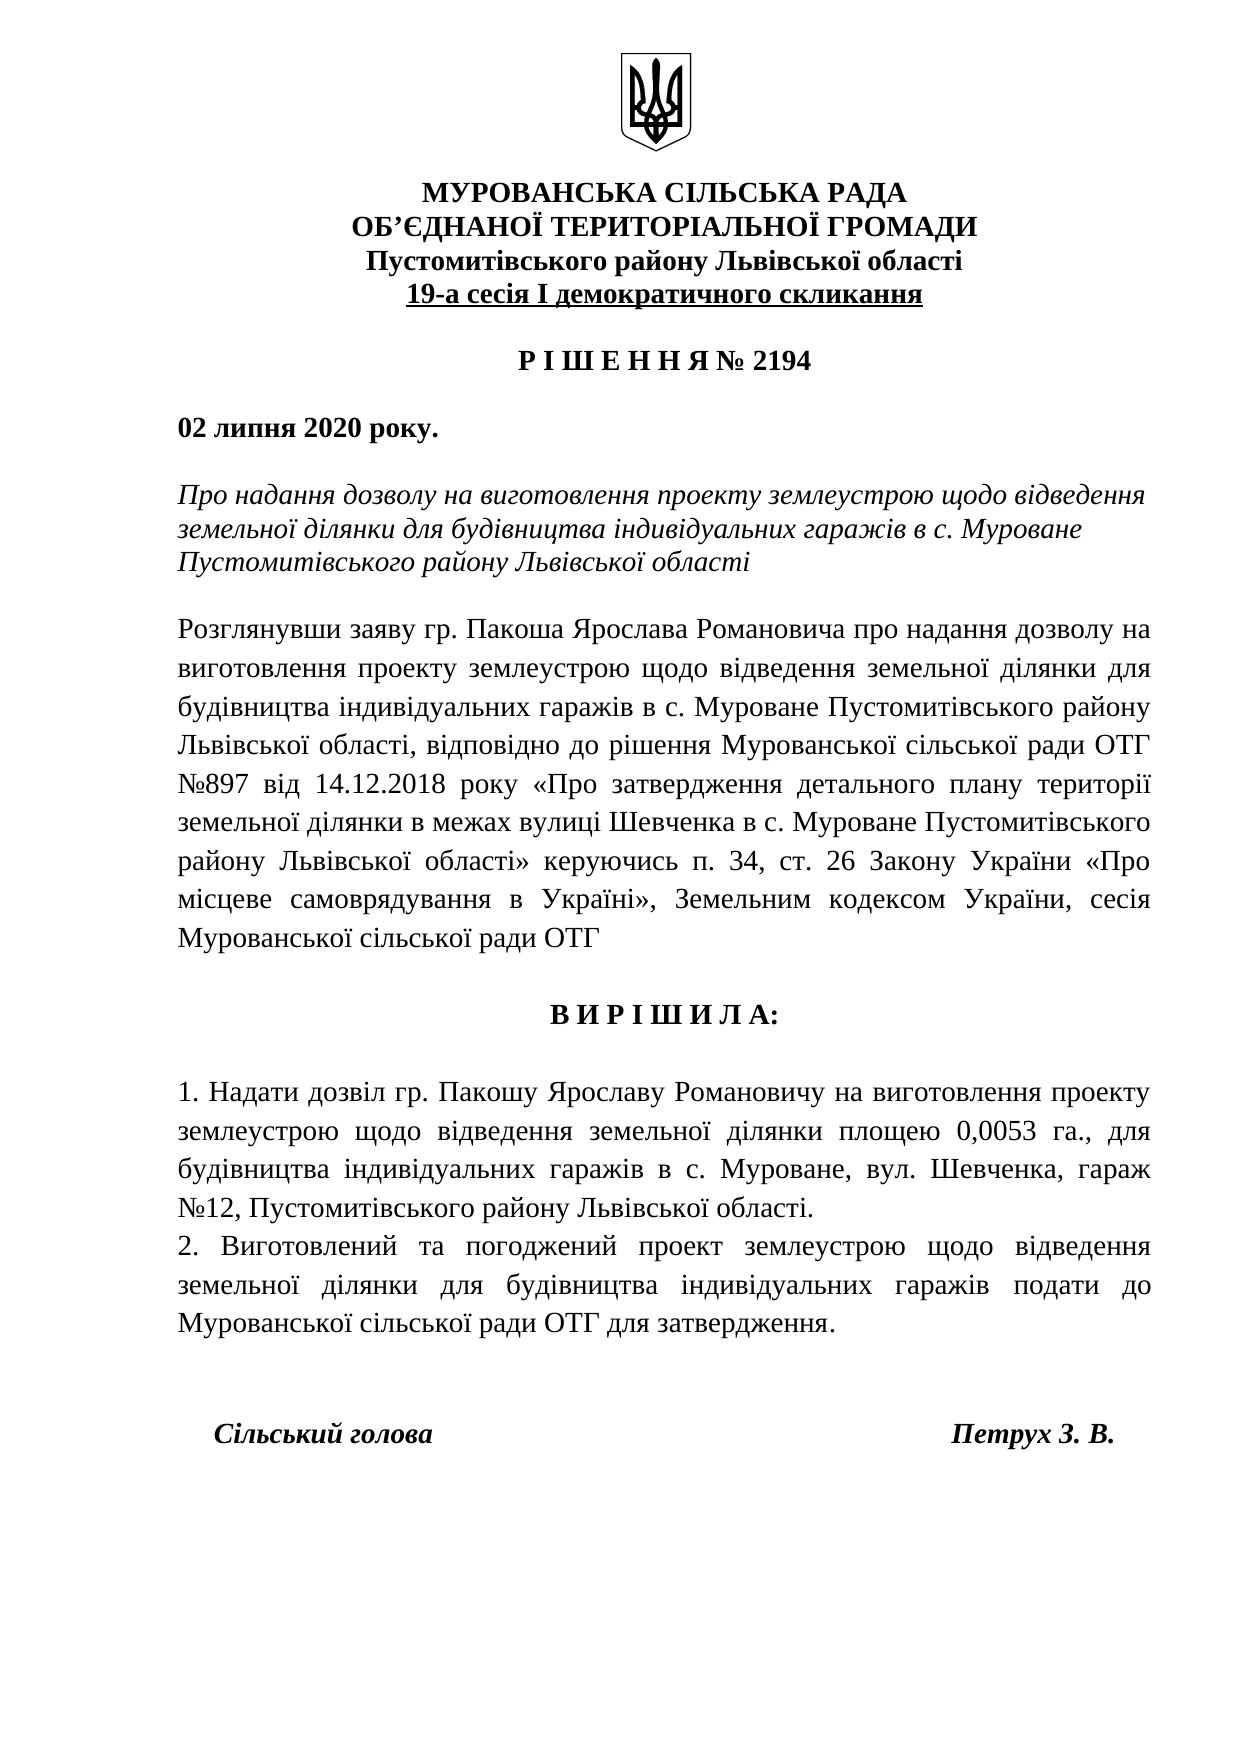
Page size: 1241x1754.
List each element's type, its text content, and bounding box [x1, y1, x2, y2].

text МУРОВАНСЬКА СІЛЬСЬКА РАДА [177, 176, 1152, 209]
text Розглянувши заяву гр. Пакоша Ярослава Романовича про надання дозволу на виготовлення проекту землеустрою щодо відведення земельної ділянки для будівництва індивідуальних гаражів в с. Муроване Пустомитівського району Львівської області, відповідно до рішення Мурованської сільської ради ОТГ №897 від 14.12.2018 року «Про затвердження детального плану території земельної ділянки в межах вулиці Шевченка в с. Муроване Пустомитівського району Львівської області» керуючись п. 34, ст. 26 Закону України «Про місцеве самоврядування в Україні», Земельним кодексом України, сесія Мурованської сільської ради ОТГ [177, 612, 1152, 953]
text 19-а сесія І демократичного скликання [177, 276, 1152, 310]
text Сільський голова Петрух З. В. [177, 1416, 1152, 1449]
text 1. Надати дозвіл гр. Пакошу Ярославу Романовичу на виготовлення проекту землеустрою щодо відведення земельної ділянки площею 0,0053 га., для будівництва індивідуальних гаражів в с. Муроване, вул. Шевченка, гараж №12, Пустомитівського району Львівської області. [177, 1074, 1152, 1223]
text В И Р І Ш И Л А: [177, 997, 1152, 1031]
text 2. Виготовлений та погоджений проект землеустрою щодо відведення земельної ділянки для будівництва індивідуальних гаражів подати до Мурованської сільської ради ОТГ для затвердження. [177, 1228, 1152, 1339]
text 02 липня 2020 року. [177, 410, 1152, 444]
text Пустомитівського району Львівської області [177, 243, 1152, 276]
text ОБ’ЄДНАНОЇ ТЕРИТОРІАЛЬНОЇ ГРОМАДИ [177, 209, 1152, 243]
text Р І Ш Е Н Н Я № 2194 [177, 343, 1152, 377]
text Про надання дозволу на виготовлення проекту землеустрою щодо відведення земельної ділянки для будівництва індивідуальних гаражів в с. Муроване Пустомитівського району Львівської області [177, 477, 1152, 578]
